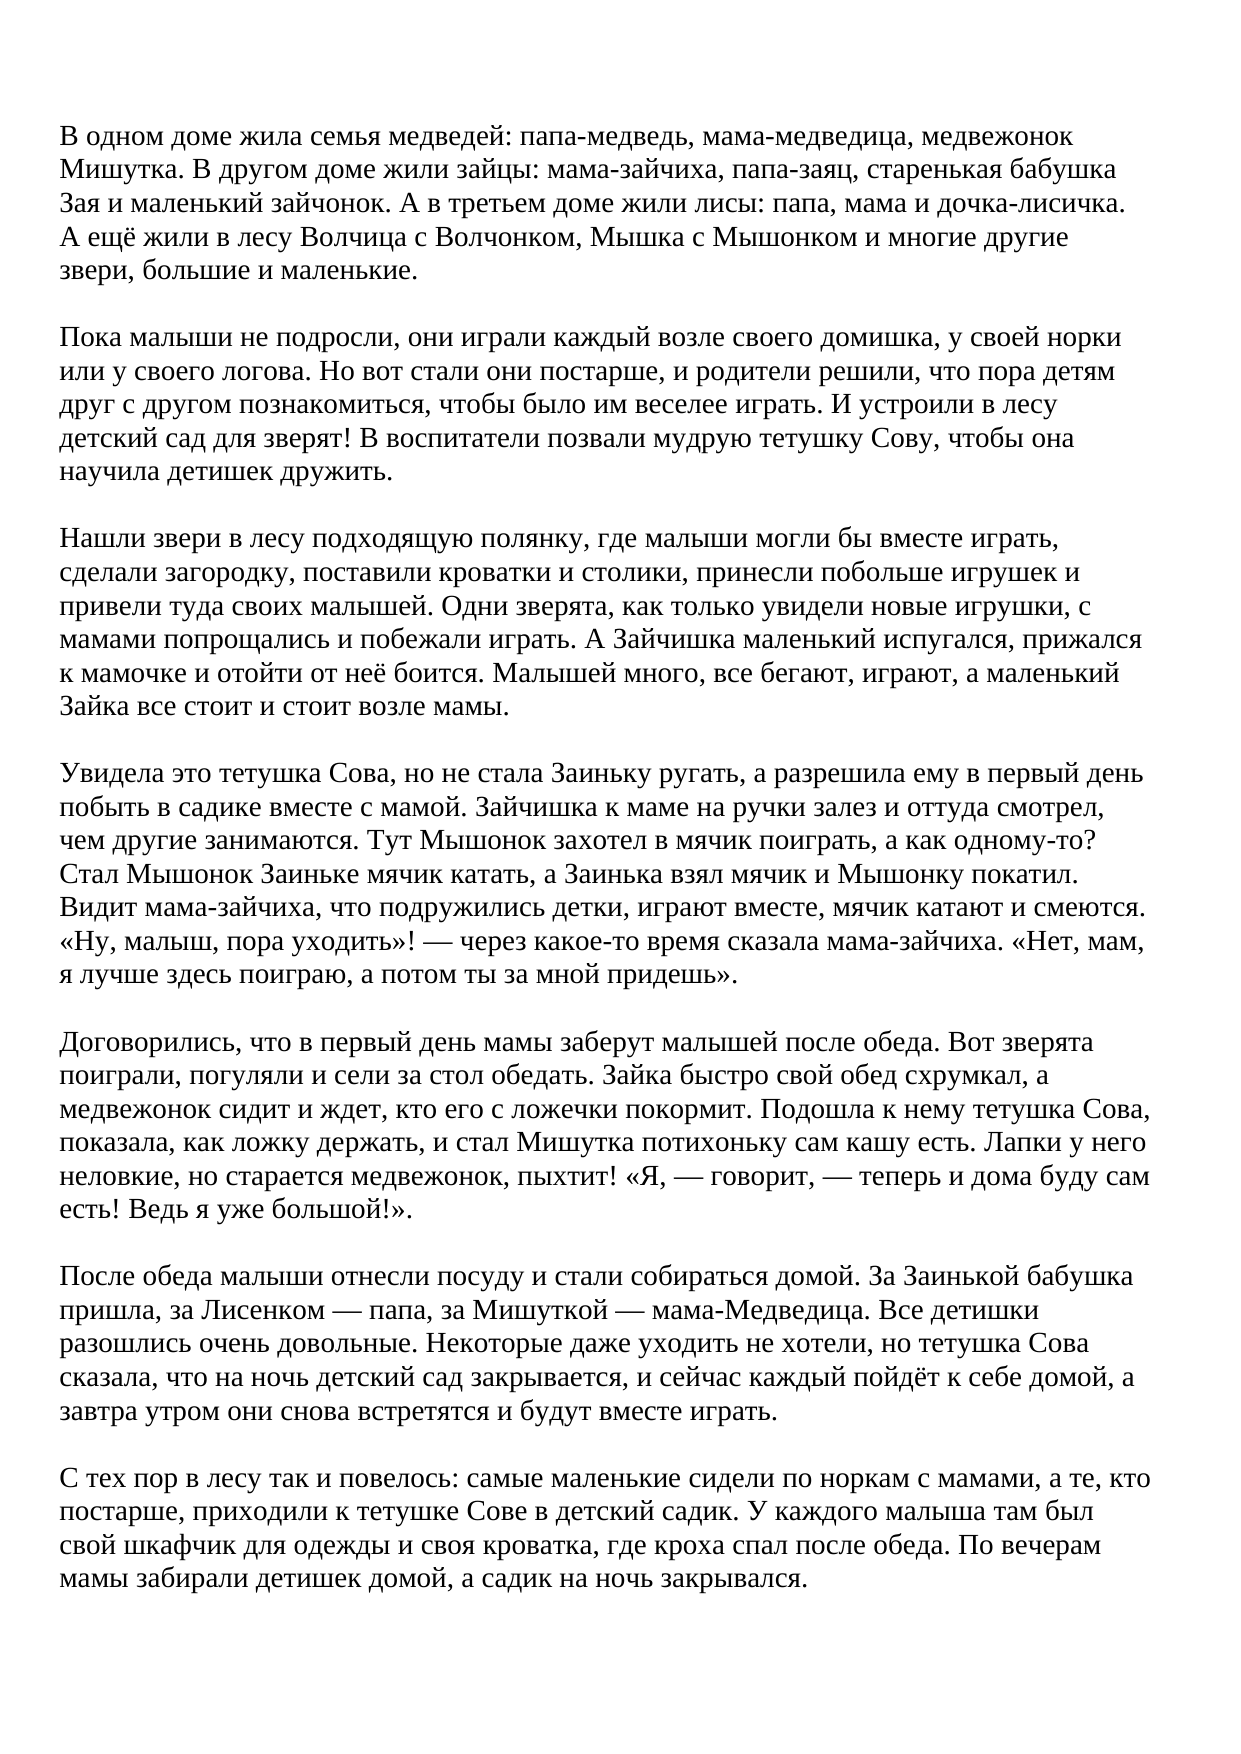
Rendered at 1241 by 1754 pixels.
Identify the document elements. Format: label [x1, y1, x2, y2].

text [59, 118, 1152, 1627]
